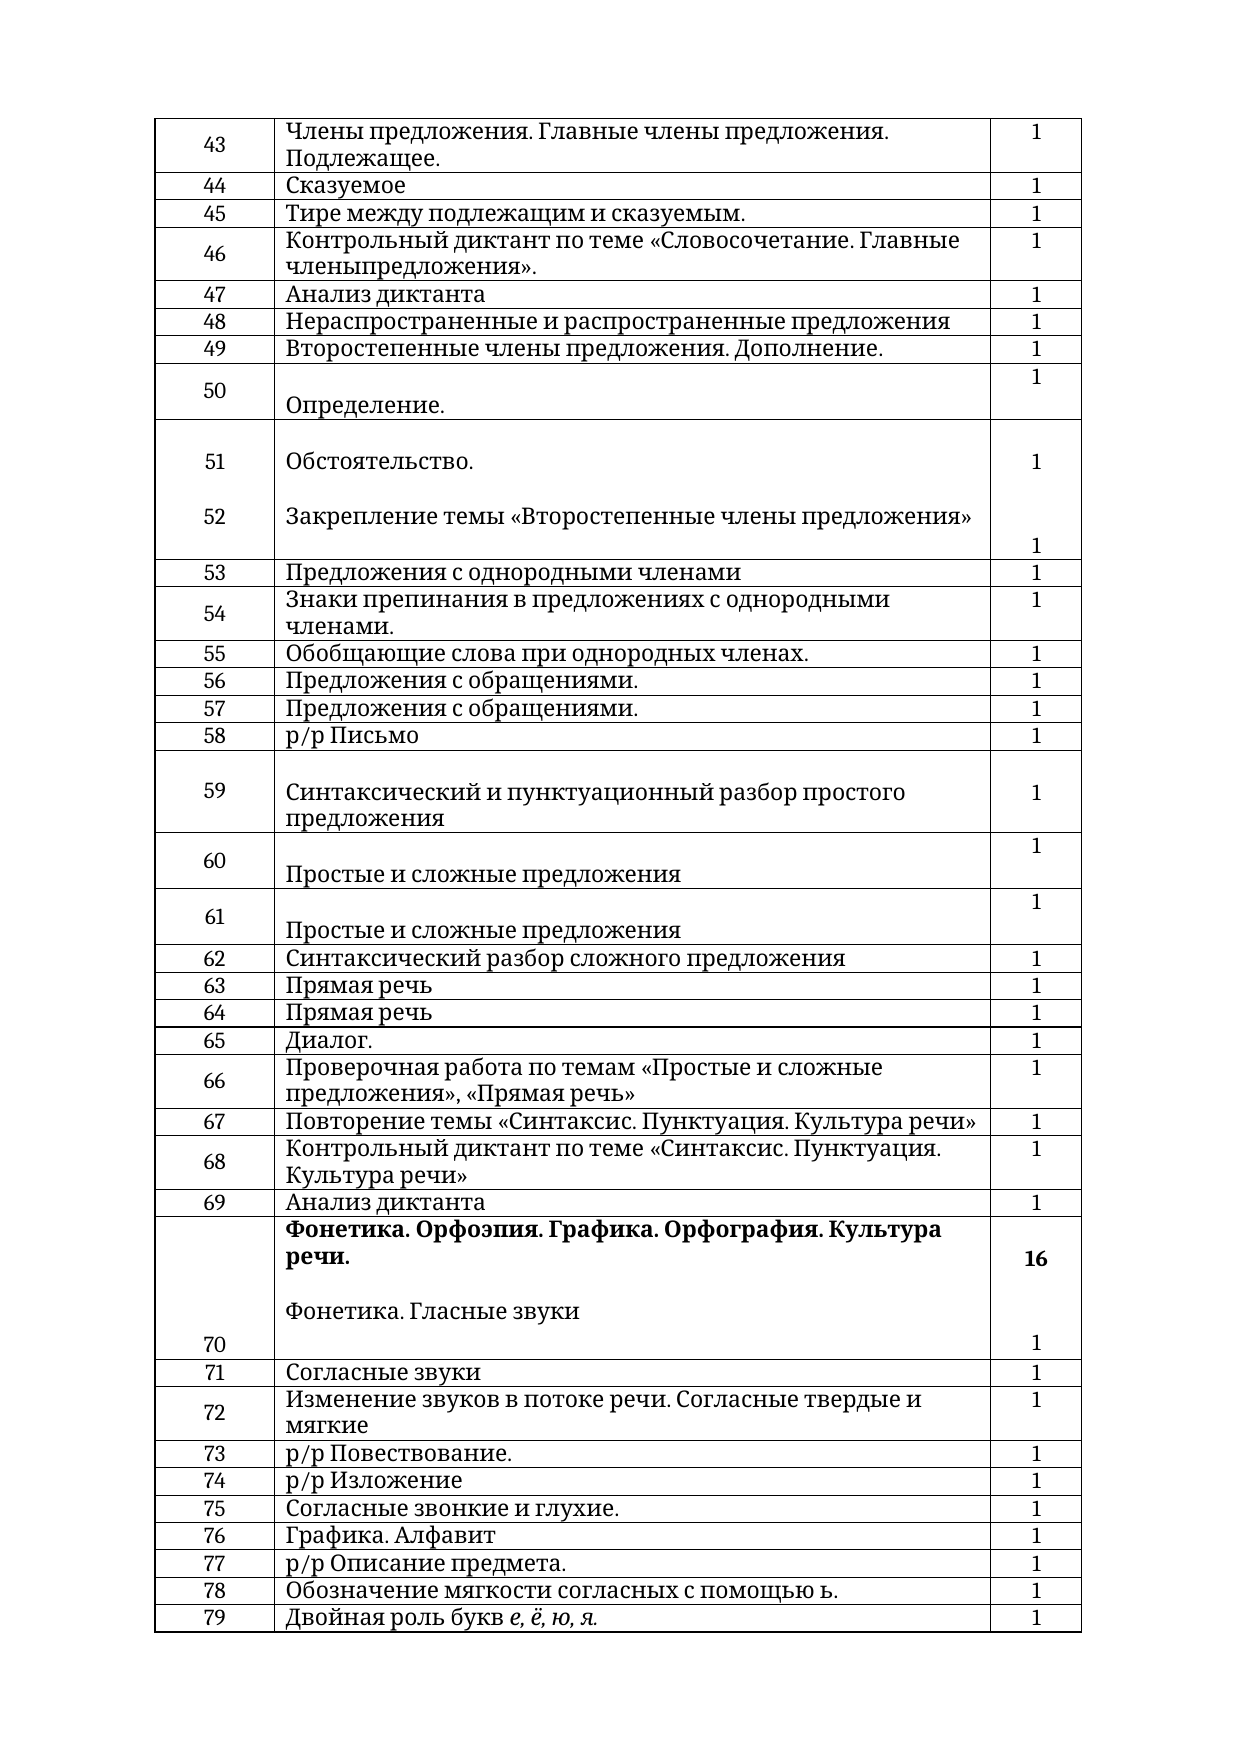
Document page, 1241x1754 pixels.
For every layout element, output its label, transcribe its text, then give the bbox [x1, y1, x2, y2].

table_cell 75 [156, 1496, 274, 1522]
table_cell 1 [991, 1441, 1081, 1467]
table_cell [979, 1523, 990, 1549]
table_cell 1 [991, 945, 1081, 972]
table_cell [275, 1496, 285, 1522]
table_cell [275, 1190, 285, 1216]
table_cell 47 [156, 281, 274, 308]
table_cell 68 [156, 1136, 274, 1189]
table_cell 1 [991, 696, 1081, 722]
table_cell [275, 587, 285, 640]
table_cell 64 [156, 1000, 274, 1026]
table_cell 67 [156, 1109, 274, 1135]
table_cell 44 [156, 173, 274, 199]
table_cell 49 [156, 336, 274, 363]
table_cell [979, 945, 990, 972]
table_cell 63 [156, 973, 274, 999]
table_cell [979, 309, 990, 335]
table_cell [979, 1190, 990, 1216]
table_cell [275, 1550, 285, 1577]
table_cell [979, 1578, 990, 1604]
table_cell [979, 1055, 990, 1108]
table_cell 58 [156, 723, 274, 749]
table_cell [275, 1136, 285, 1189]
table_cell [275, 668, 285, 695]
table_cell 1 [991, 833, 1081, 888]
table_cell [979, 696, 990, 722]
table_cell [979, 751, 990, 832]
table_cell 66 [156, 1055, 274, 1108]
table_cell 1 [991, 1360, 1081, 1386]
table_cell 1 [991, 1387, 1081, 1440]
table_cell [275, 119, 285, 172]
table_cell 1 [991, 119, 1081, 172]
table_cell 1 [991, 973, 1081, 999]
table_cell 50 [156, 364, 274, 419]
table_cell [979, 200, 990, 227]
table_cell 43 [156, 119, 274, 172]
table_cell 72 [156, 1387, 274, 1440]
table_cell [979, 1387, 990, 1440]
table_cell 1 [991, 173, 1081, 199]
table_cell 48 [156, 309, 274, 335]
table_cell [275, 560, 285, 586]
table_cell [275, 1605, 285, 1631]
table_cell 55 [156, 641, 274, 667]
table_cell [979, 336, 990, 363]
table_cell 1 [991, 723, 1081, 749]
table_cell 74 [156, 1468, 274, 1494]
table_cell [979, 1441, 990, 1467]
table_cell 70 [156, 1217, 274, 1358]
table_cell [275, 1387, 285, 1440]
table_cell 1 [991, 281, 1081, 308]
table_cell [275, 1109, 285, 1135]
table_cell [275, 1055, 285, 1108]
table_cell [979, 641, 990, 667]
table_cell 1 [991, 587, 1081, 640]
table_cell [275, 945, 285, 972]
table_cell 1 [991, 1109, 1081, 1135]
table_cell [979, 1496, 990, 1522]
table_cell 1 [991, 1468, 1081, 1494]
table_cell 1 [991, 1028, 1081, 1054]
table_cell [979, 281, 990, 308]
table_cell 1 [991, 200, 1081, 227]
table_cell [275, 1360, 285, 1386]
table_cell 62 [156, 945, 274, 972]
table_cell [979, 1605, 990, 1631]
table_cell 46 [156, 228, 274, 280]
table_cell 59 [156, 751, 274, 832]
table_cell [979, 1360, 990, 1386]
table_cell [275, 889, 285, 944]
table_cell 77 [156, 1550, 274, 1577]
table_cell 61 [156, 889, 274, 944]
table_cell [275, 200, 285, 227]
table_cell 60 [156, 833, 274, 888]
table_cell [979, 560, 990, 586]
table_cell 79 [156, 1605, 274, 1631]
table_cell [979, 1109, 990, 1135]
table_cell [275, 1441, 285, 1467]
table_cell 78 [156, 1578, 274, 1604]
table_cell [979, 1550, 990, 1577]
table_cell 1 [991, 889, 1081, 944]
table_cell 1 [991, 1136, 1081, 1189]
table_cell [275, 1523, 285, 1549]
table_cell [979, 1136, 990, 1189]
table_cell 65 [156, 1028, 274, 1054]
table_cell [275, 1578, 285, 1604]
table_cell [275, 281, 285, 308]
table_cell 1 [991, 309, 1081, 335]
table_cell 1 [991, 336, 1081, 363]
table_cell 1 [991, 1550, 1081, 1577]
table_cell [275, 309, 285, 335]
table_cell Фонетика. Орфоэпия. Графика. Орфография. Культура речи. Фонетика. Гласные звуки [275, 1217, 990, 1358]
table_cell 1 [991, 1190, 1081, 1216]
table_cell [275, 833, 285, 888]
table_cell 51 52 [156, 420, 274, 559]
table_cell 1 [991, 751, 1081, 832]
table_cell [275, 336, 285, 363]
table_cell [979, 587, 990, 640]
table_cell 1 [991, 668, 1081, 695]
table_cell 1 [991, 560, 1081, 586]
table_cell 73 [156, 1441, 274, 1467]
table_cell 16 1 [991, 1217, 1081, 1358]
table_cell 57 [156, 696, 274, 722]
table_cell 1 [991, 1578, 1081, 1604]
table_cell 1 [991, 228, 1081, 280]
table_cell 1 [991, 1496, 1081, 1522]
table_cell 76 [156, 1523, 274, 1549]
table_cell 53 [156, 560, 274, 586]
table_cell 45 [156, 200, 274, 227]
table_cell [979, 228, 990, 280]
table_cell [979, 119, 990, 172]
table_cell 56 [156, 668, 274, 695]
table_cell 1 [991, 1605, 1081, 1631]
table_cell 1 [991, 1055, 1081, 1108]
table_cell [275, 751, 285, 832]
table_cell 54 [156, 587, 274, 640]
table_cell Обстоятельство. Закрепление темы «Второстепенные члены предложения» [275, 420, 990, 559]
table_cell 1 [991, 1000, 1081, 1026]
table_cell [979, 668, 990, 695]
table_cell 69 [156, 1190, 274, 1216]
table_cell 1 1 [991, 420, 1081, 559]
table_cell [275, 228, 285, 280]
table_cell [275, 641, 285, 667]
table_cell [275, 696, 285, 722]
table_cell 1 [991, 364, 1081, 419]
table_cell 1 [991, 1523, 1081, 1549]
table_cell 71 [156, 1360, 274, 1386]
table_cell 1 [991, 641, 1081, 667]
